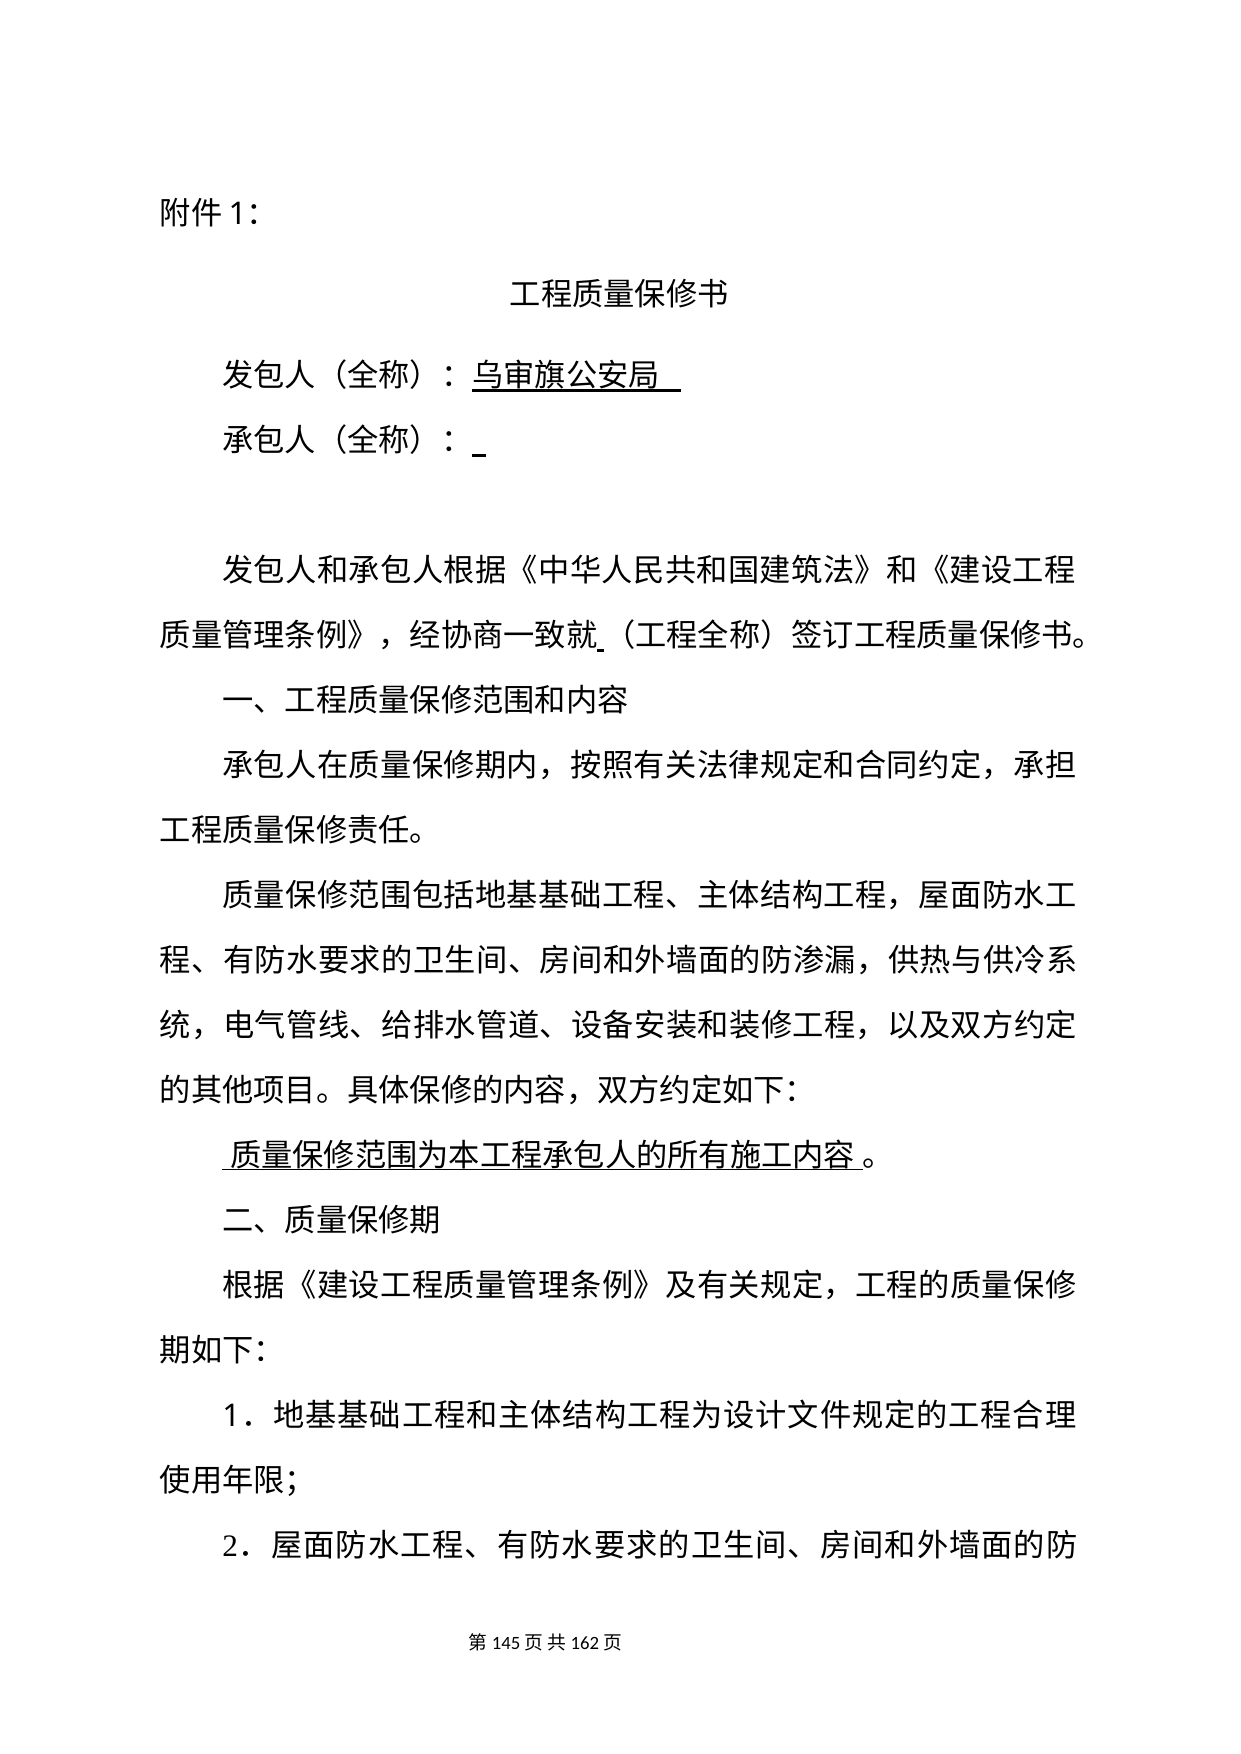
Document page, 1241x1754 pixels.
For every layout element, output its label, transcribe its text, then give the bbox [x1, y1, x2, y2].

text 质量保修范围包括地基基础工程、主体结构工程，屋面防水工程、有防水要求的卫生间、房间和外墙面的防渗漏，供热与供冷系统，电气管线、给排水管道、设备安装和装修工程，以及双方约定的其他项目。具体保修的内容，双方约定如下： [159, 861, 1078, 1121]
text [159, 1511, 1078, 1576]
text 工程质量保修书 [159, 259, 1078, 324]
text 附件1： [159, 178, 1078, 243]
text 承包人在质量保修期内，按照有关法律规定和合同约定，承担工程质量保修责任。 [159, 731, 1078, 861]
text 承包人（全称）： [159, 406, 1078, 471]
text 质量保修范围为本工程承包人的所有施工内容 。 [159, 1121, 1078, 1186]
text 二、质量保修期 [159, 1186, 1078, 1251]
text 1．地基基础工程和主体结构工程为设计文件规定的工程合理使用年限； [159, 1381, 1078, 1511]
text 根据《建设工程质量管理条例》及有关规定，工程的质量保修期如下： [159, 1251, 1078, 1381]
text 发包人和承包人根据《中华人民共和国建筑法》和《建设工程质量管理条例》，经协商一致就 （工程全称）签订工程质量保修书。 [159, 536, 1078, 666]
text 一、工程质量保修范围和内容 [159, 666, 1078, 731]
text 发包人（全称）：乌审旗公安局 [159, 341, 1078, 406]
